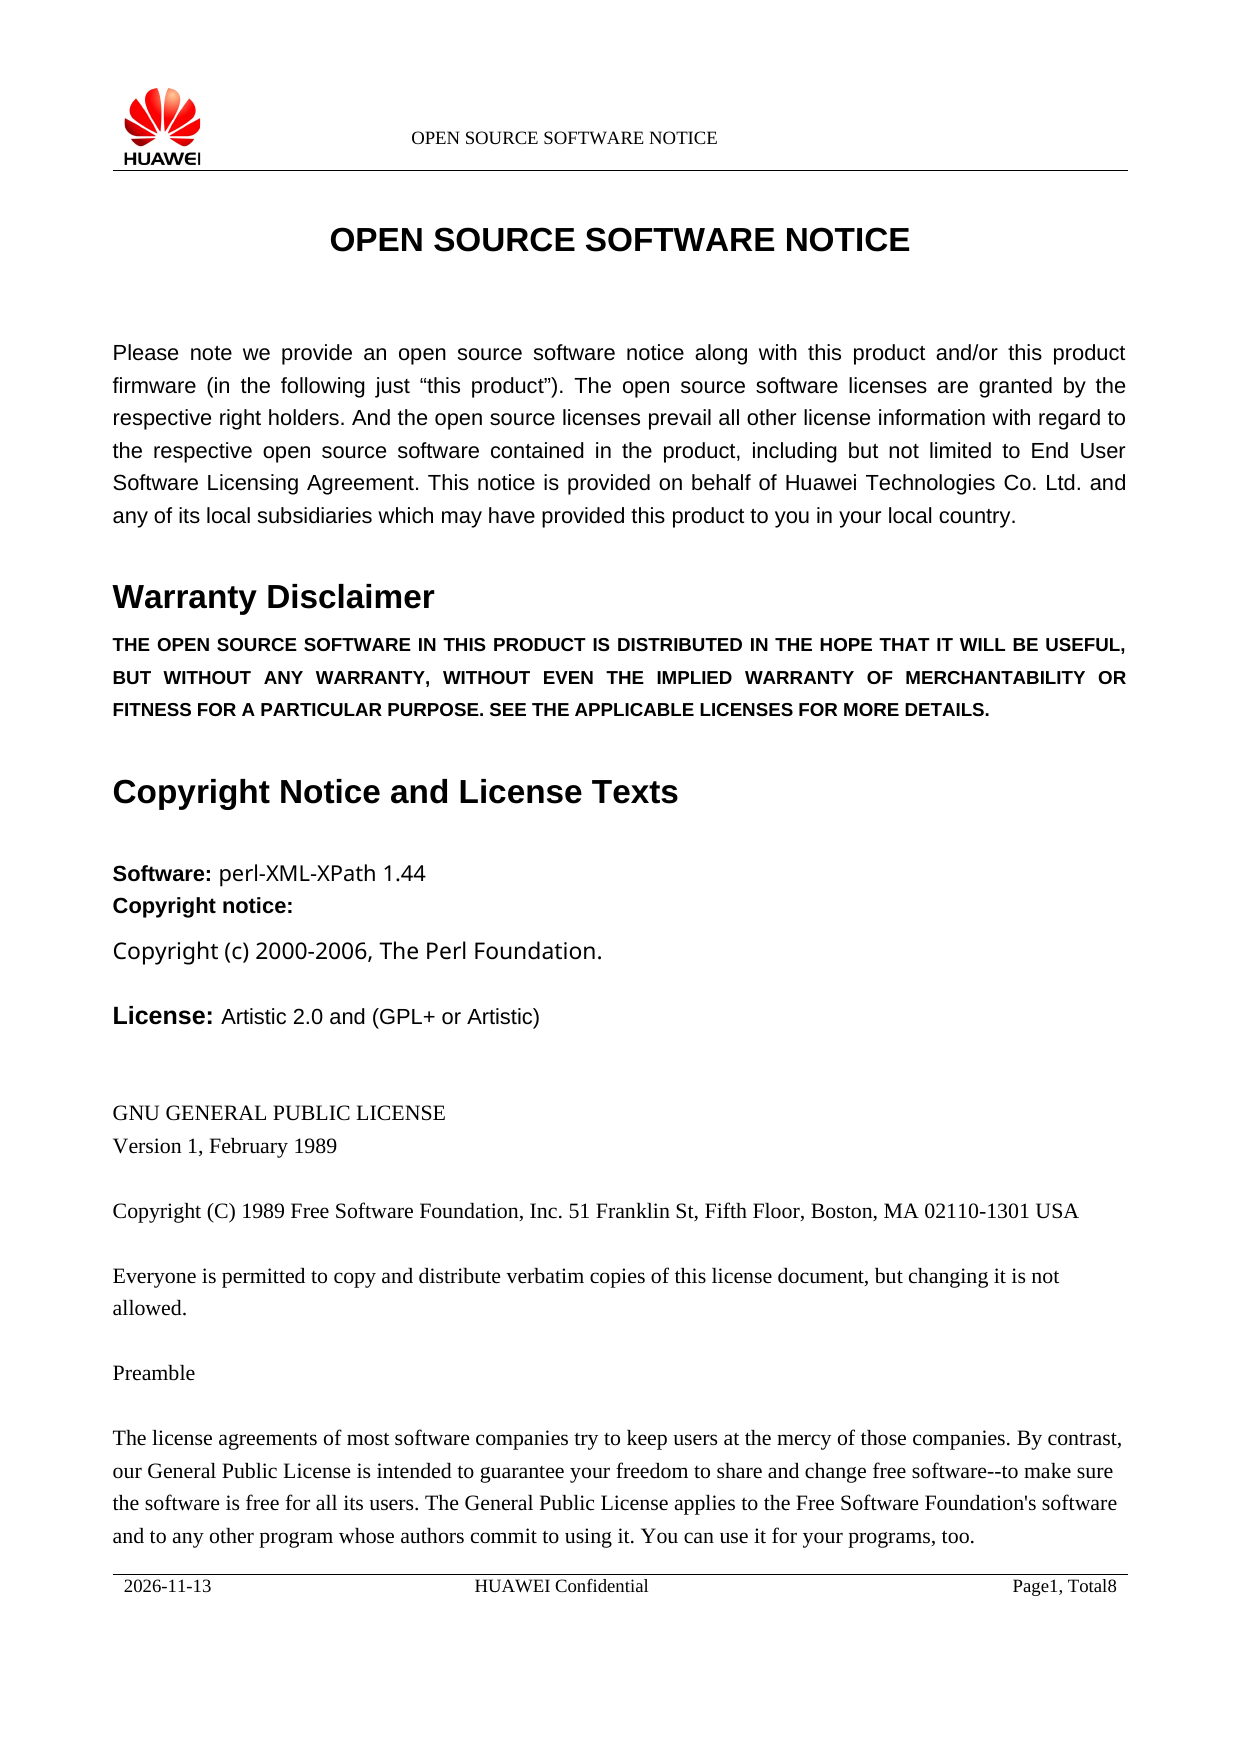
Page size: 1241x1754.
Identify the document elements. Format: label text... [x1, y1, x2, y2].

text Copyright notice: [112, 889, 1128, 921]
text Warranty Disclaimer [112, 564, 1128, 629]
text The open source software in this product is distributed in the hope that it will be useful, but WITHOUT ANY WARRANTY, without even the implied warranty of MERCHANTABILITY or FITNESS FOR A PARTICULAR PURPOSE. See the applicable licenses for more details. [112, 629, 1128, 726]
text License: Artistic 2.0 and (GPL+ or Artistic) [112, 999, 1128, 1031]
text Please note we provide an open source software notice along with this product and/or this product firmware (in the following just “this product”). The open source software licenses are granted by the respective right holders. And the open source licenses prevail all other license information with regard to the respective open source software contained in the product, including but not limited to End User Software Licensing Agreement. This notice is provided on behalf of Huawei Technologies Co. Ltd. and any of its local subsidiaries which may have provided this product to you in your local country. [112, 336, 1128, 531]
picture [124, 88, 201, 165]
text Copyright (c) 2000-2006, The Perl Foundation. [112, 934, 1128, 999]
title Software: perl-XML-XPath 1.44 [112, 856, 1128, 889]
text Copyright Notice and License Texts [112, 759, 1128, 824]
text OPEN SOURCE SOFTWARE NOTICE [112, 206, 1128, 271]
